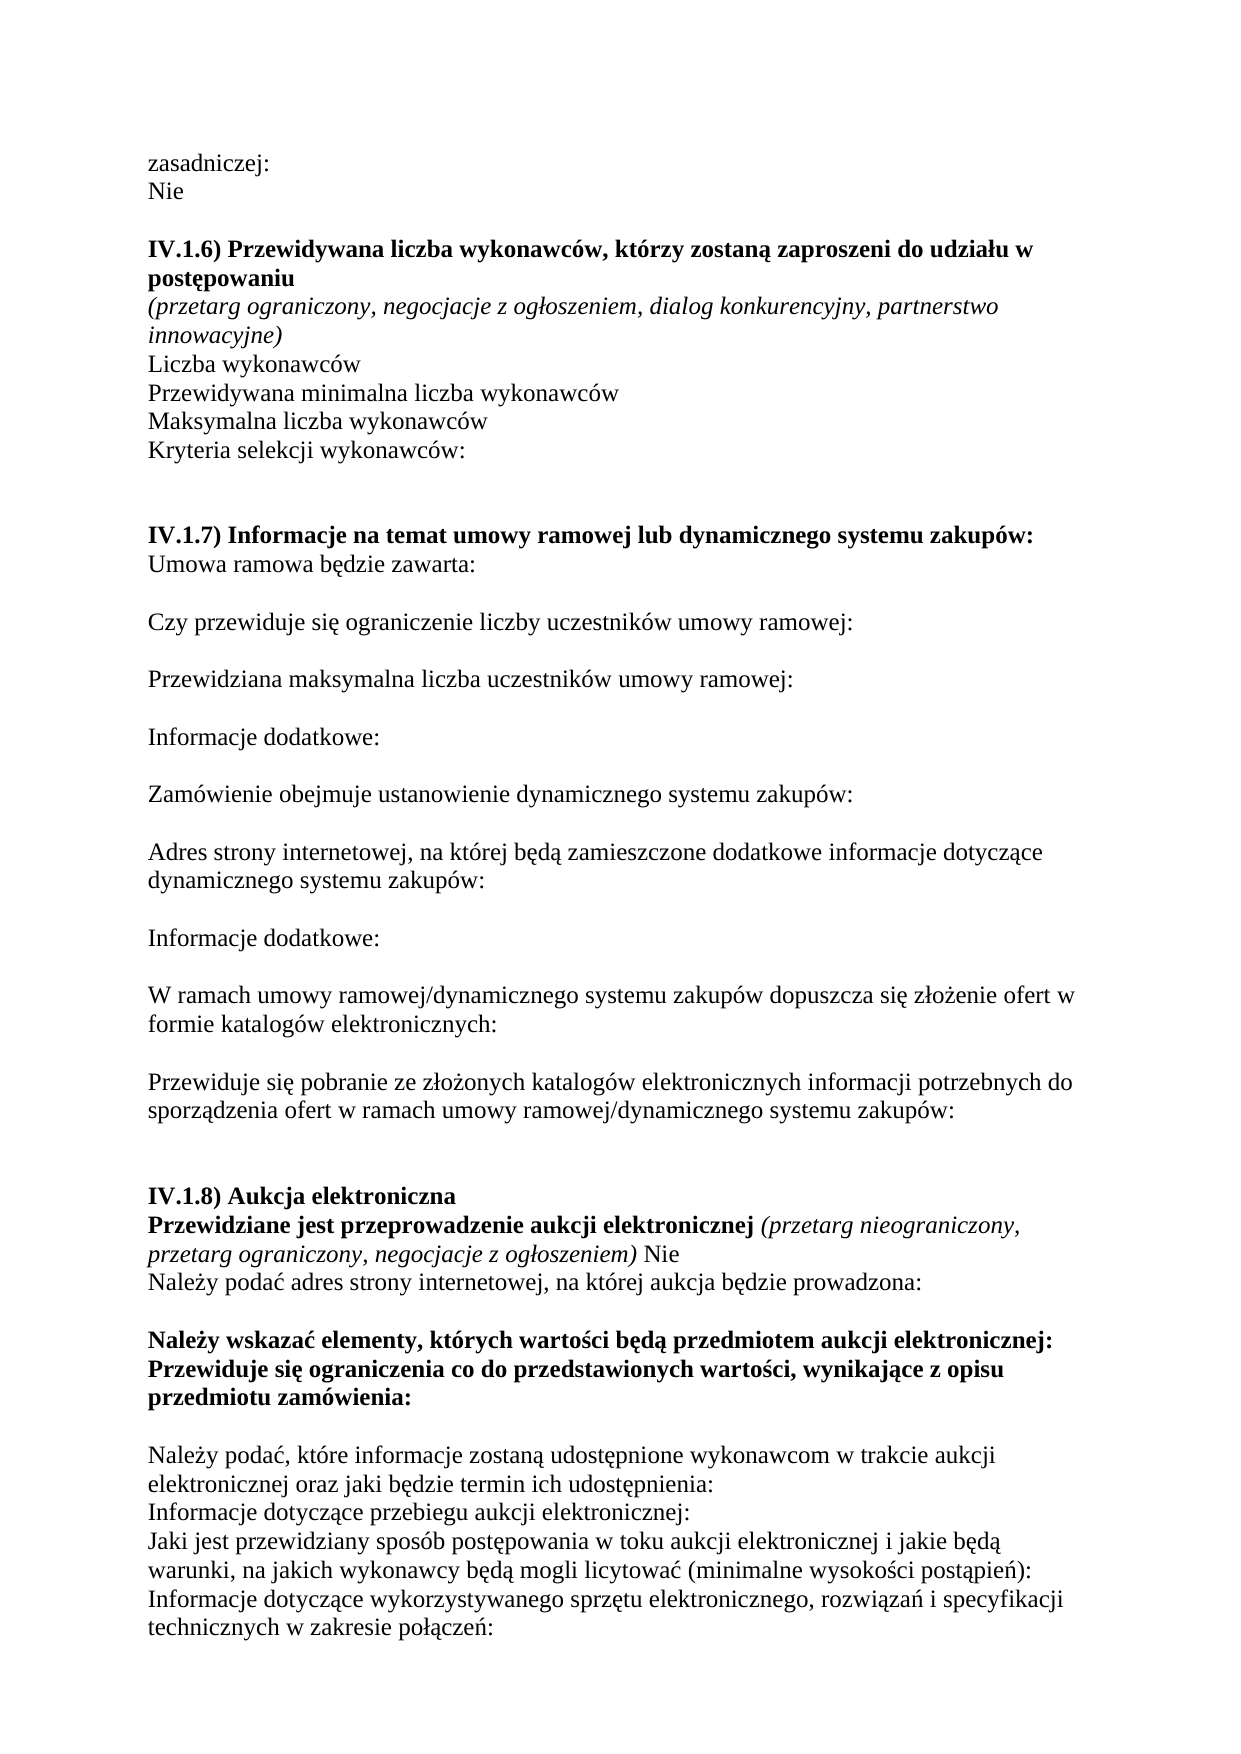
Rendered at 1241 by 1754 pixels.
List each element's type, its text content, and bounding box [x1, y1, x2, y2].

text IV.1.6) Przewidywana liczba wykonawców, którzy zostaną zaproszeni do udziału w postępowaniu (przetarg ograniczony, negocjacje z ogłoszeniem, dialog konkurencyjny, partnerstwo innowacyjne) [148, 205, 1093, 349]
text IV.1.7) Informacje na temat umowy ramowej lub dynamicznego systemu zakupów: [148, 492, 1093, 549]
text Umowa ramowa będzie zawarta: Czy przewiduje się ograniczenie liczby uczestników umowy ramowej: Przewidziana maksymalna liczba uczestników umowy ramowej: Informacje dodatkowe: Zamówienie obejmuje ustanowienie dynamicznego systemu zakupów: Adres strony internetowej, na której będą zamieszczone dodatkowe informacje dotyczące dynamicznego systemu zakupów: Informacje dodatkowe: W ramach umowy ramowej/dynamicznego systemu zakupów dopuszcza się złożenie ofert w formie katalogów elektronicznych: Przewiduje się pobranie ze złożonych katalogów elektronicznych informacji potrzebnych do sporządzenia ofert w ramach umowy ramowej/dynamicznego systemu zakupów: [148, 549, 1093, 1152]
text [148, 148, 1093, 205]
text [148, 1152, 1093, 1641]
text Liczba wykonawców Przewidywana minimalna liczba wykonawców Maksymalna liczba wykonawców Kryteria selekcji wykonawców: [148, 349, 1093, 492]
